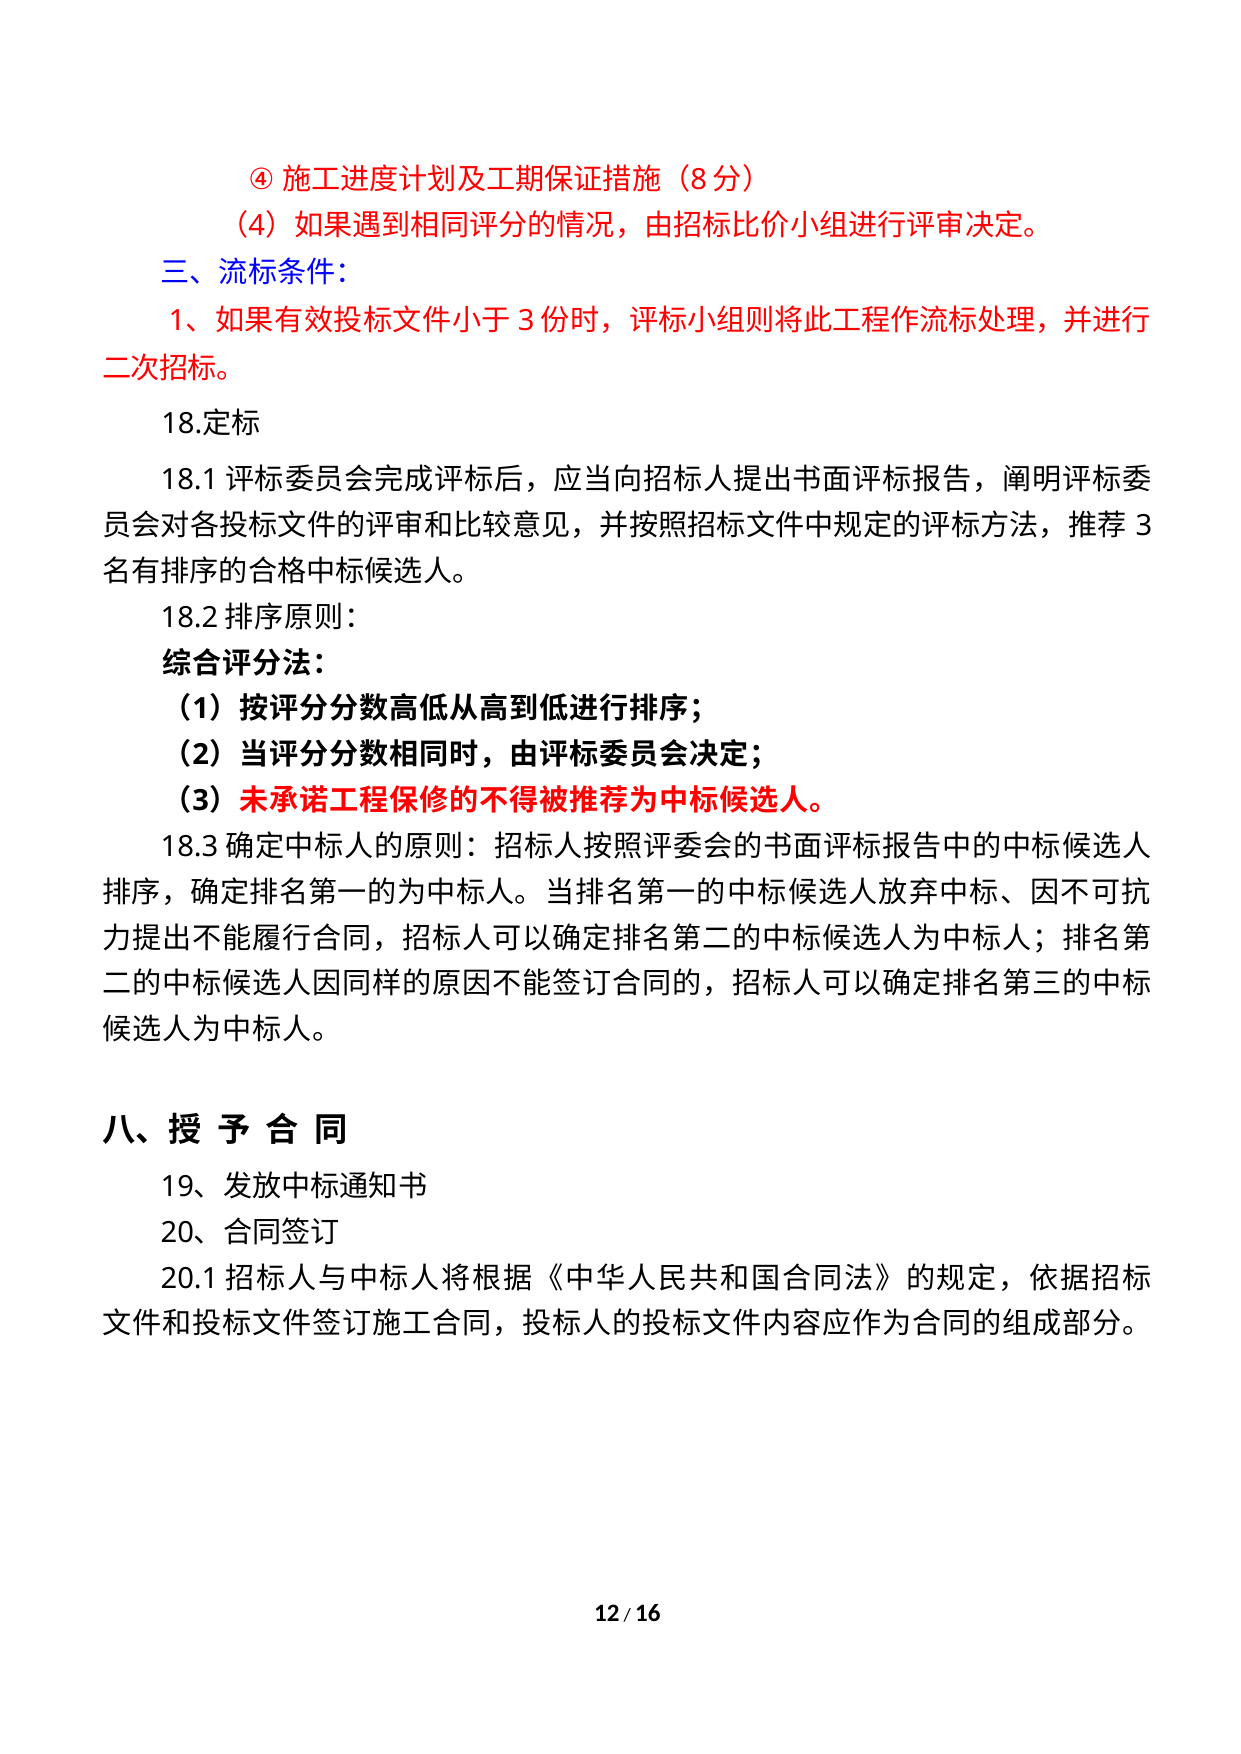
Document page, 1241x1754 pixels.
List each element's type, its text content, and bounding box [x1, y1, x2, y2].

text 综合评分法： [102, 636, 1152, 682]
text （3）未承诺工程保修的不得被推荐为中标候选人。 [102, 774, 1152, 820]
text （1）按评分分数高低从高到低进行排序； [102, 682, 1152, 728]
text 1、如果有效投标文件小于3份时，评标小组则将此工程作流标处理，并进行二次招标。 [102, 292, 1152, 388]
text （4）如果遇到相同评分的情况，由招标比价小组进行评审决定。 [161, 198, 1152, 244]
text 20.1招标人与中标人将根据《中华人民共和国合同法》的规定，依据招标文件和投标文件签订施工合同，投标人的投标文件内容应作为合同的组成部分。 [102, 1251, 1152, 1343]
text 18.3确定中标人的原则：招标人按照评委会的书面评标报告中的中标候选人排序，确定排名第一的为中标人。当排名第一的中标候选人放弃中标、因不可抗力提出不能履行合同，招标人可以确定排名第二的中标候选人为中标人；排名第二的中标候选人因同样的原因不能签订合同的，招标人可以确定排名第三的中标候选人为中标人。 [102, 1002, 1152, 1049]
text （2）当评分分数相同时，由评标委员会决定； [102, 728, 1152, 774]
text 八、授 予 合 同 [102, 1095, 1152, 1160]
text 18.2排序原则： [102, 591, 1152, 636]
text 18.定标 [102, 388, 1152, 453]
text 18.1评标委员会完成评标后，应当向招标人提出书面评标报告，阐明评标委员会对各投标文件的评审和比较意见，并按照招标文件中规定的评标方法，推荐3名有排序的合格中标候选人。 [102, 453, 1152, 591]
text 19、发放中标通知书 [102, 1160, 1152, 1206]
text 18.3确定中标人的原则：招标人按照评委会的书面评标报告中的中标候选人排序，确定排名第一的为中标人。当排名第一的中标候选人放弃中标、因不可抗力提出不能履行合同，招标人可以确定排名第二的中标候选人为中标人；排名第二的中标候选人因同样的原因不能签订合同的，招标人可以确定排名第三的中标候选人为中标人。 [102, 820, 1152, 869]
text ④ 施工进度计划及工期保证措施（8分） [161, 153, 1152, 198]
text 三、流标条件： [102, 244, 1152, 292]
text 20、合同签订 [102, 1206, 1152, 1251]
